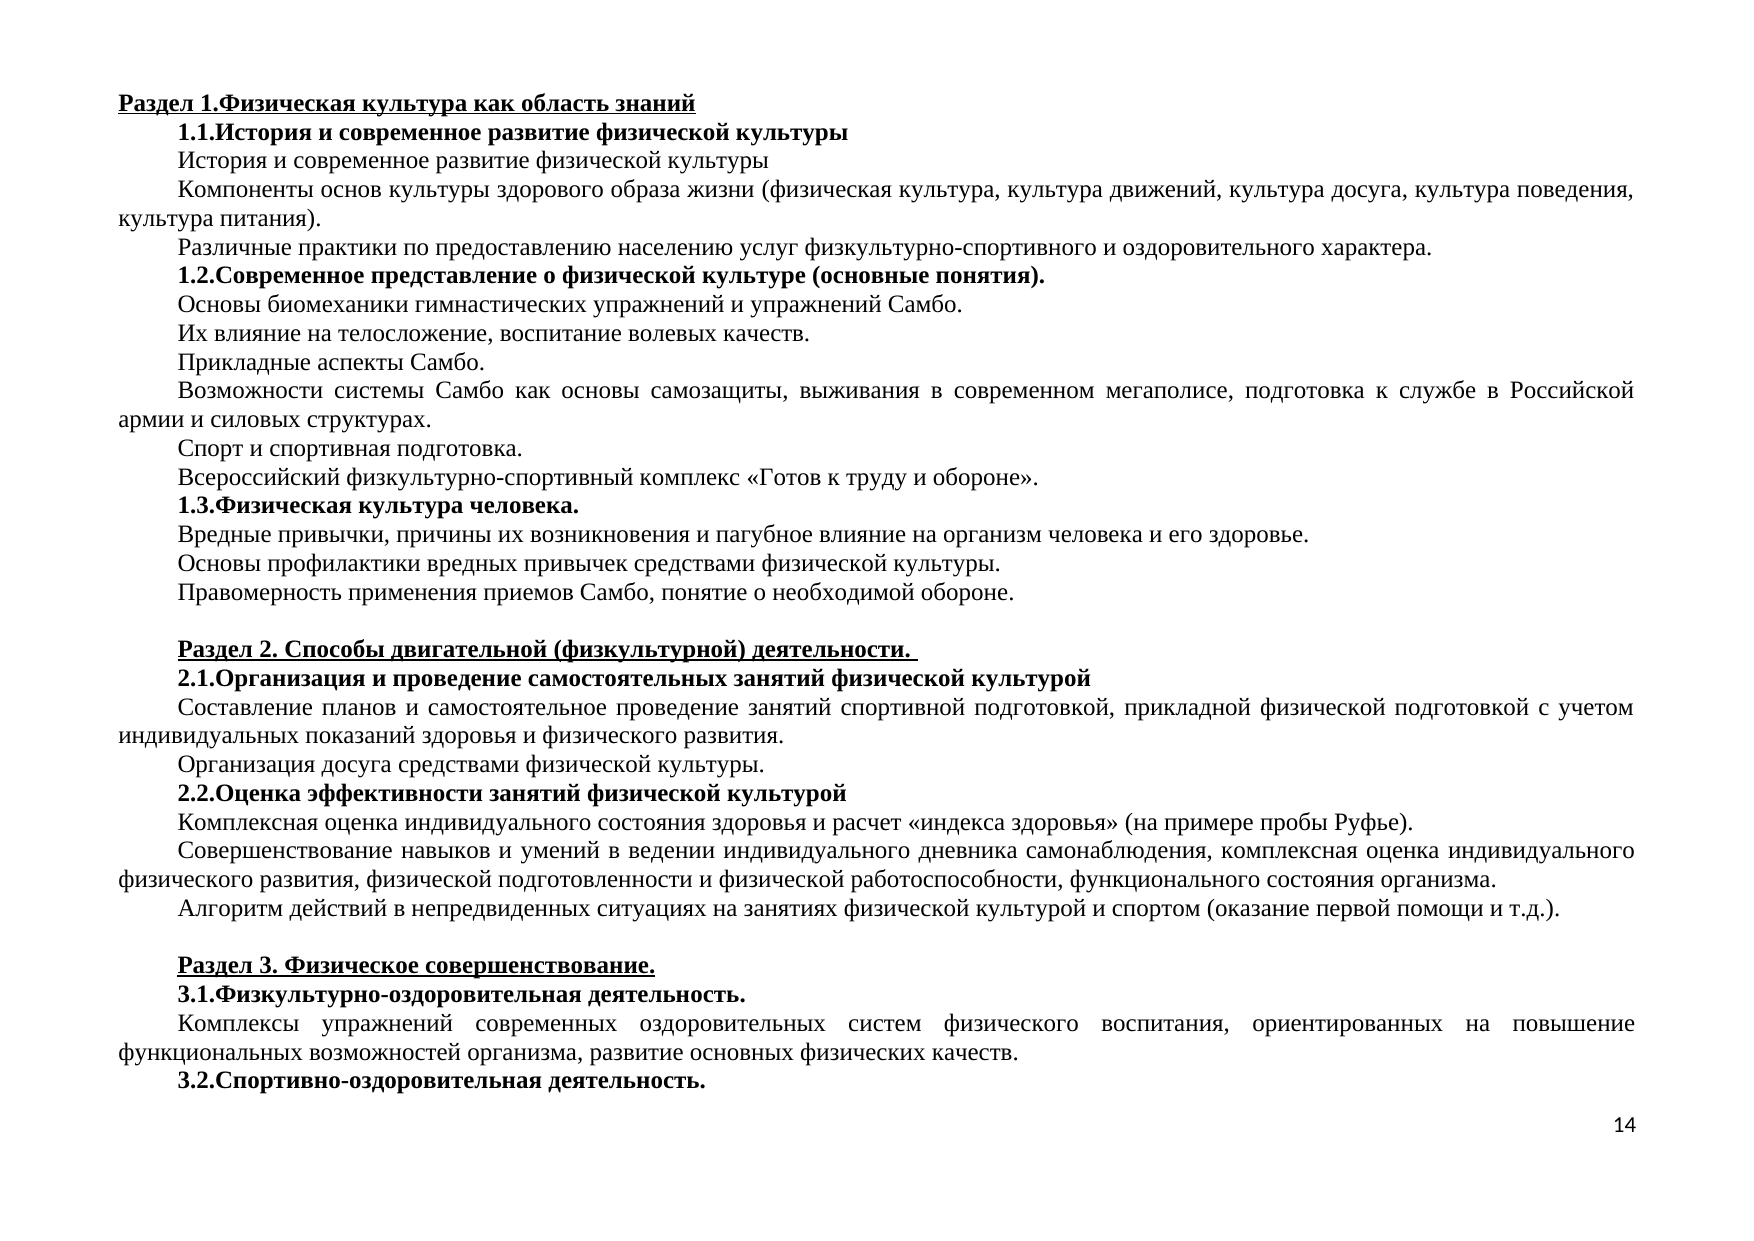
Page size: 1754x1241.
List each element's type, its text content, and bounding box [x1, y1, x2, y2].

text Комплексная оценка индивидуального состояния здоровья и расчет «индекса здоровья» (на примере пробы Руфье). [118, 807, 1636, 835]
text Комплексы упражнений современных оздоровительных систем физического воспитания, ориентированных на повышение функциональных возможностей организма, развитие основных физических качеств. [118, 1008, 1636, 1065]
text Спорт и спортивная подготовка. [118, 433, 1636, 462]
text Компоненты основ культуры здорового образа жизни (физическая культура, культура движений, культура досуга, культура поведения, культура питания). [118, 174, 1636, 232]
text 1.3.Физическая культура человека. [118, 490, 1636, 519]
text Алгоритм действий в непредвиденных ситуациях на занятиях физической культурой и спортом (оказание первой помощи и т.д.). [118, 893, 1636, 922]
text 2.2.Оценка эффективности занятий физической культурой [118, 778, 1636, 807]
text 1.1.История и современное развитие физической культуры [118, 117, 1636, 145]
text 3.1.Физкультурно-оздоровительная деятельность. [118, 979, 1636, 1008]
text 3.2.Спортивно-оздоровительная деятельность. [118, 1065, 1636, 1094]
text Различные практики по предоставлению населению услуг физкультурно-спортивного и оздоровительного характера. [118, 232, 1636, 260]
text Прикладные аспекты Самбо. [118, 347, 1636, 375]
text Составление планов и самостоятельное проведение занятий спортивной подготовкой, прикладной физической подготовкой с учетом индивидуальных показаний здоровья и физического развития. [118, 692, 1636, 749]
text Всероссийский физкультурно-спортивный комплекс «Готов к труду и обороне». [118, 462, 1636, 490]
text Основы биомеханики гимнастических упражнений и упражнений Самбо. [118, 289, 1636, 318]
text 2.1.Организация и проведение самостоятельных занятий физической культурой [118, 663, 1636, 692]
text Раздел 1.Физическая культура как область знаний [118, 88, 1636, 117]
text Раздел 2. Способы двигательной (физкультурной) деятельности. [118, 634, 1636, 663]
text Совершенствование навыков и умений в ведении индивидуального дневника самонаблюдения, комплексная оценка индивидуального физического развития, физической подготовленности и физической работоспособности, функционального состояния организма. [118, 835, 1636, 893]
text Правомерность применения приемов Самбо, понятие о необходимой обороне. [118, 577, 1636, 605]
text Возможности системы Самбо как основы самозащиты, выживания в современном мегаполисе, подготовка к службе в Российской армии и силовых структурах. [118, 375, 1636, 433]
text Основы профилактики вредных привычек средствами физической культуры. [118, 548, 1636, 577]
text Организация досуга средствами физической культуры. [118, 749, 1636, 778]
text Вредные привычки, причины их возникновения и пагубное влияние на организм человека и его здоровье. [118, 519, 1636, 548]
text Их влияние на телосложение, воспитание волевых качеств. [118, 318, 1636, 347]
text 1.2.Современное представление о физической культуре (основные понятия). [118, 260, 1636, 289]
text Раздел 3. Физическое совершенствование. [118, 950, 1636, 979]
text История и современное развитие физической культуры [118, 145, 1636, 174]
